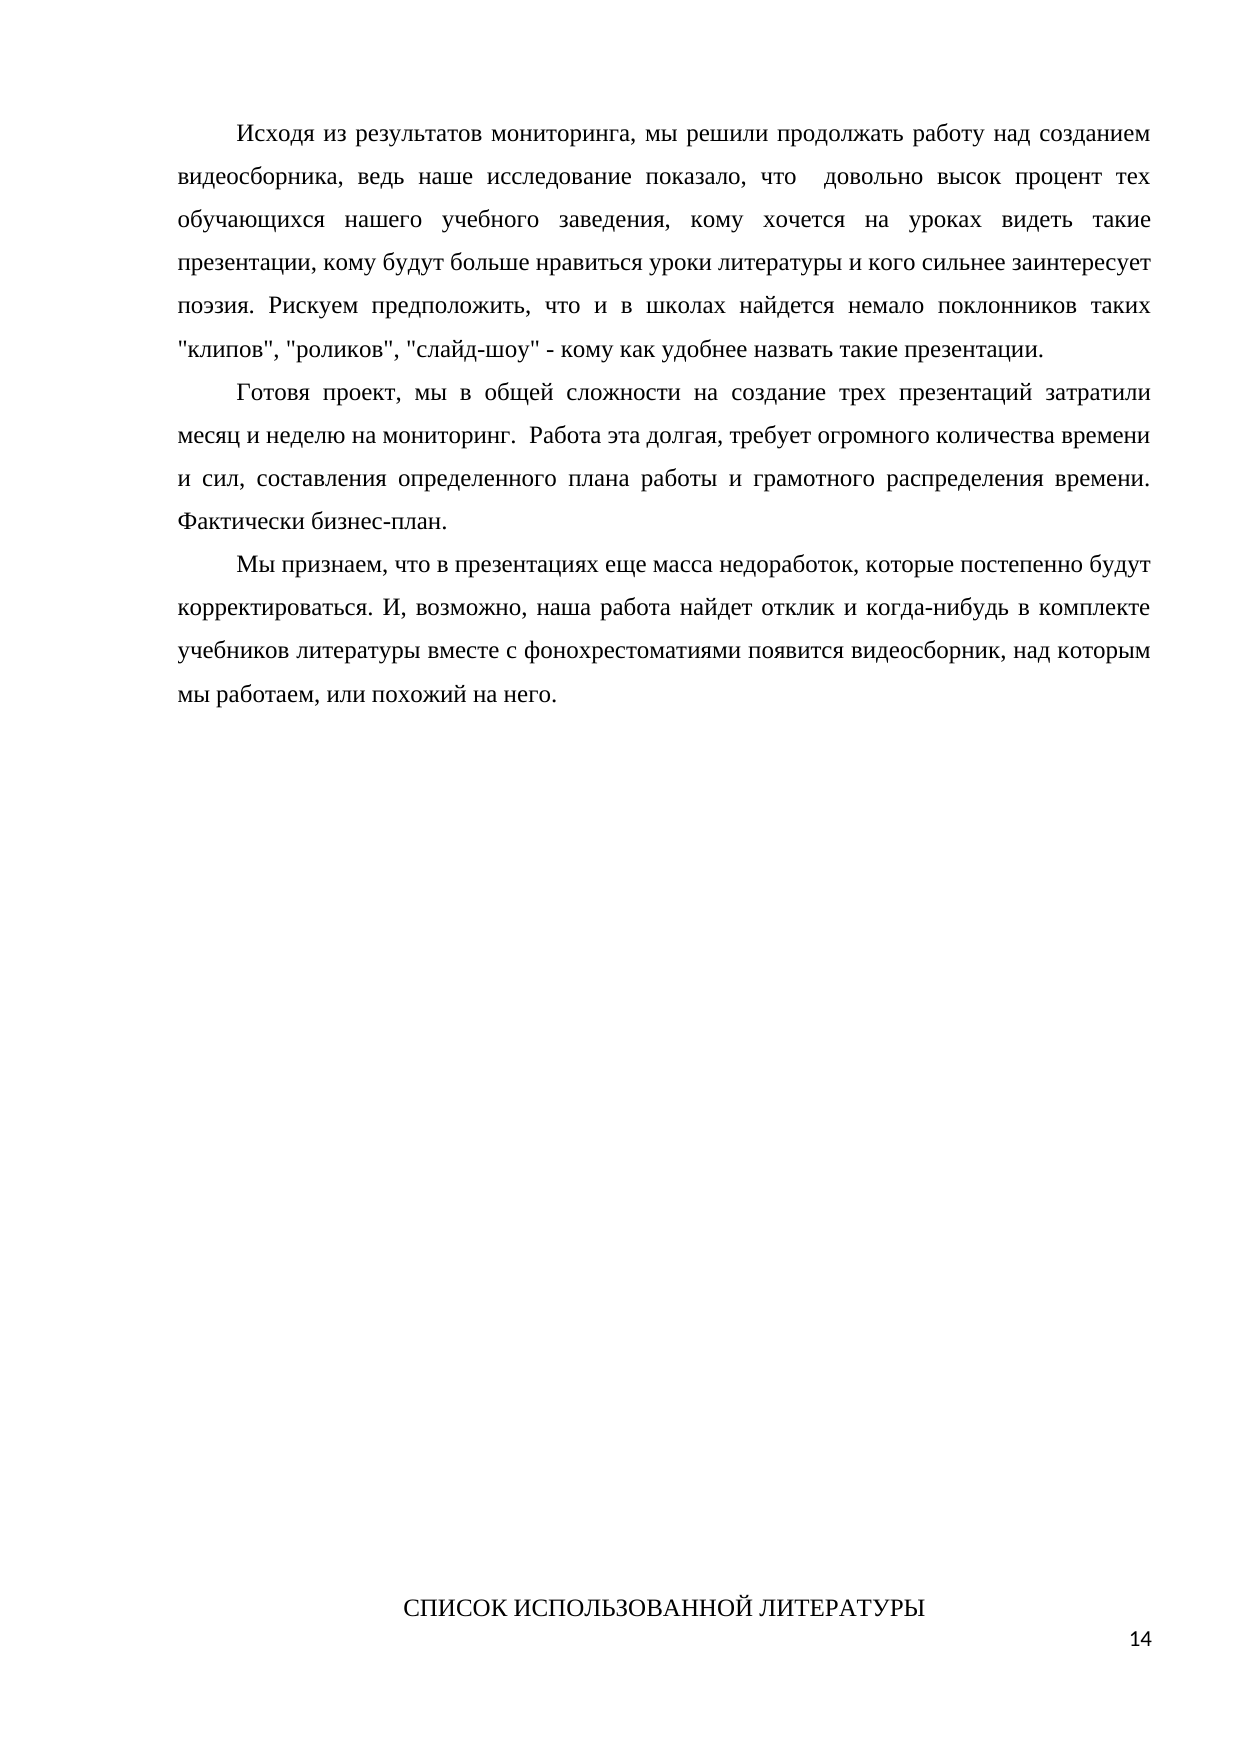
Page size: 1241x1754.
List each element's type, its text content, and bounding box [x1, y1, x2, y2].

text Готовя проект, мы в общей сложности на создание трех презентаций затратили месяц и неделю на мониторинг. Работа эта долгая, требует огромного количества времени и сил, составления определенного плана работы и грамотного распределения времени. Фактически бизнес-план. [177, 377, 1152, 535]
text Исходя из результатов мониторинга, мы решили продолжать работу над созданием видеосборника, ведь наше исследование показало, что довольно высок процент тех обучающихся нашего учебного заведения, кому хочется на уроках видеть такие презентации, кому будут больше нравиться уроки литературы и кого сильнее заинтересует поэзия. Рискуем предположить, что и в школах найдется немало поклонников таких "клипов", "роликов", "слайд-шоу" - кому как удобнее назвать такие презентации. [177, 118, 1152, 362]
text Мы признаем, что в презентациях еще масса недоработок, которые постепенно будут корректироваться. И, возможно, наша работа найдет отклик и когда-нибудь в комплекте учебников литературы вместе с фонохрестоматиями появится видеосборник, над которым мы работаем, или похожий на него. [177, 549, 1152, 707]
text СПИСОК ИСПОЛЬЗОВАННОЙ ЛИТЕРАТУРЫ [177, 1593, 1152, 1622]
